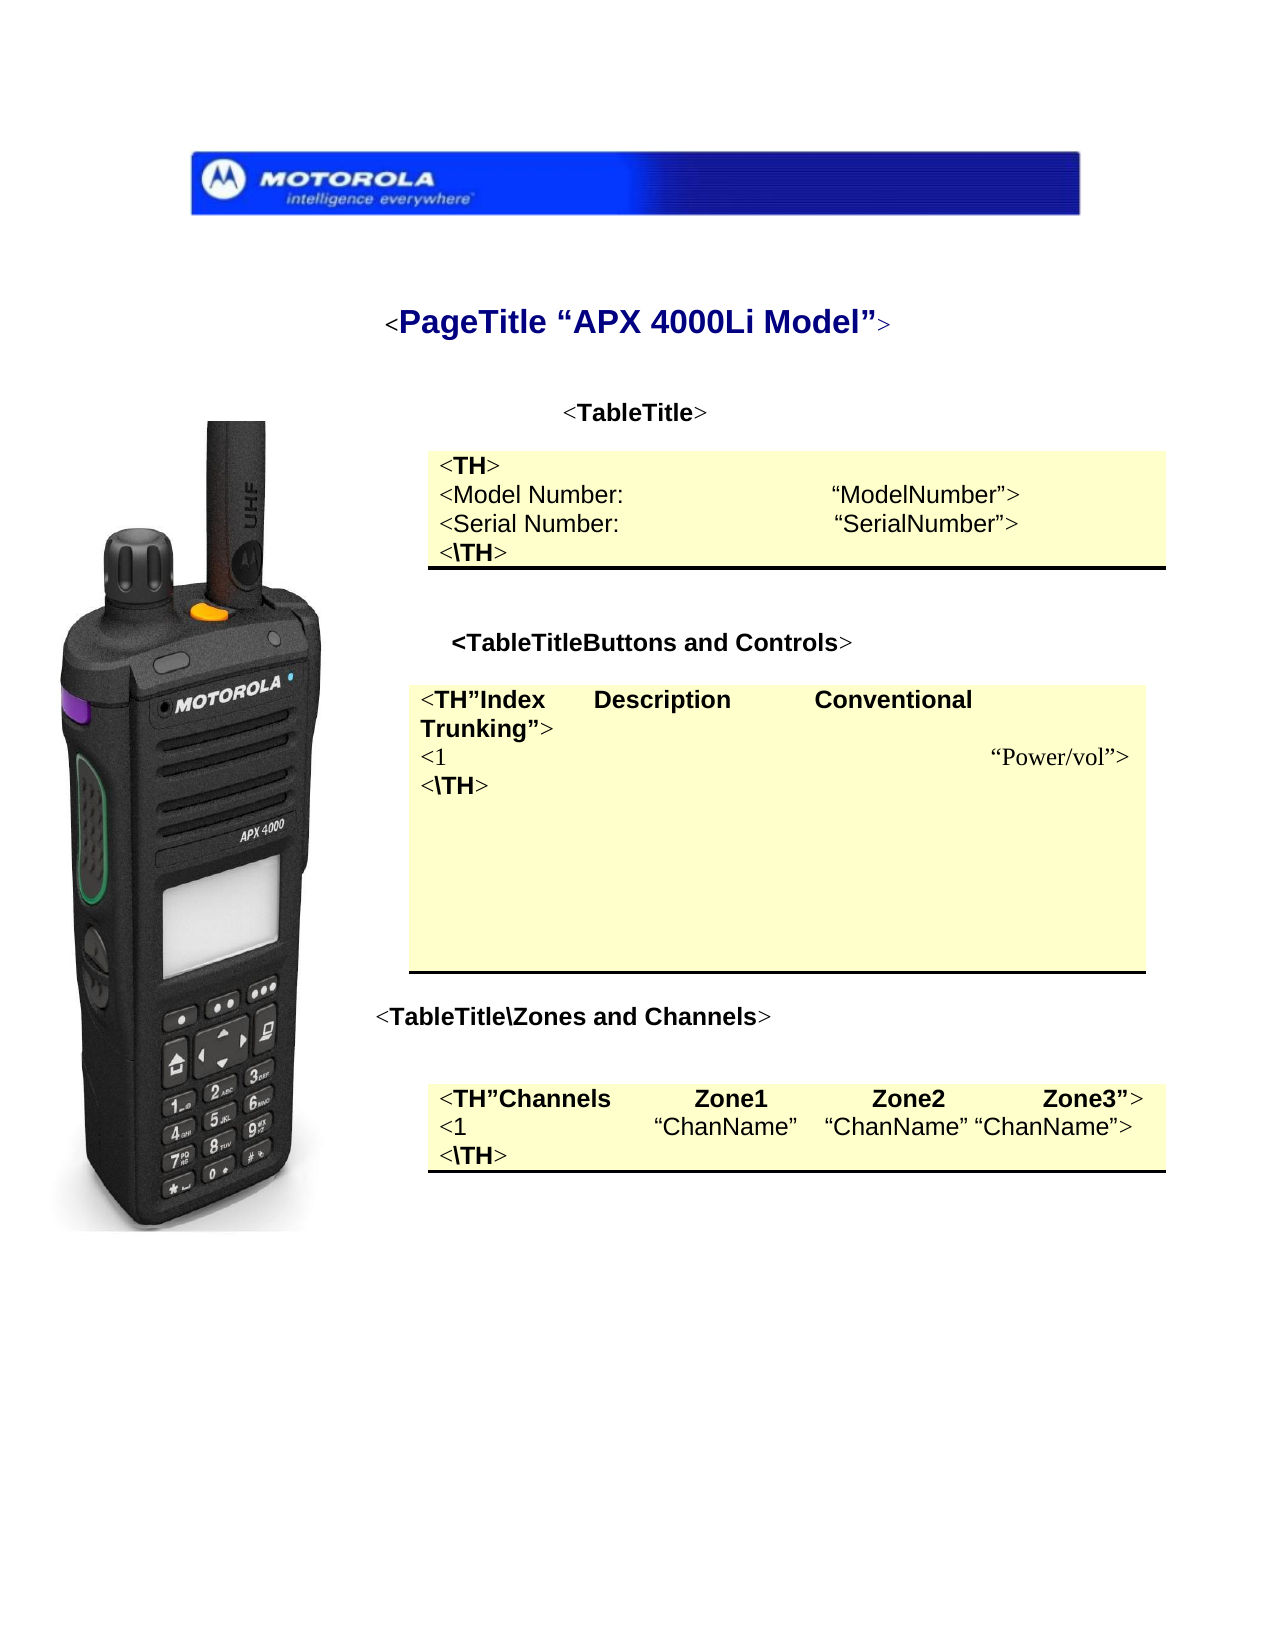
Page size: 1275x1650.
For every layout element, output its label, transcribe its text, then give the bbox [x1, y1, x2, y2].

table_header <TH”Index Description Conventional Trunking”> <1 “Power/vol”> <\TH> [409, 685, 1146, 971]
picture [187, 149, 1082, 216]
table_header <TH”Channels Zone1 Zone2 Zone3”> <1 “ChanName” “ChanName” “ChanName”> <\TH> [428, 1084, 1166, 1170]
picture [18, 413, 376, 1239]
text <PageTitle “APX 4000Li Model”> [187, 302, 1087, 340]
table_header <TH> <Model Number: “ModelNumber”> <Serial Number: “SerialNumber”> <\TH> [428, 451, 1166, 566]
text <TableTitleButtons and Controls> [376, 628, 1087, 657]
text <TableTitle> [487, 398, 1087, 427]
text <TableTitle\Zones and Channels> [376, 714, 1087, 1031]
